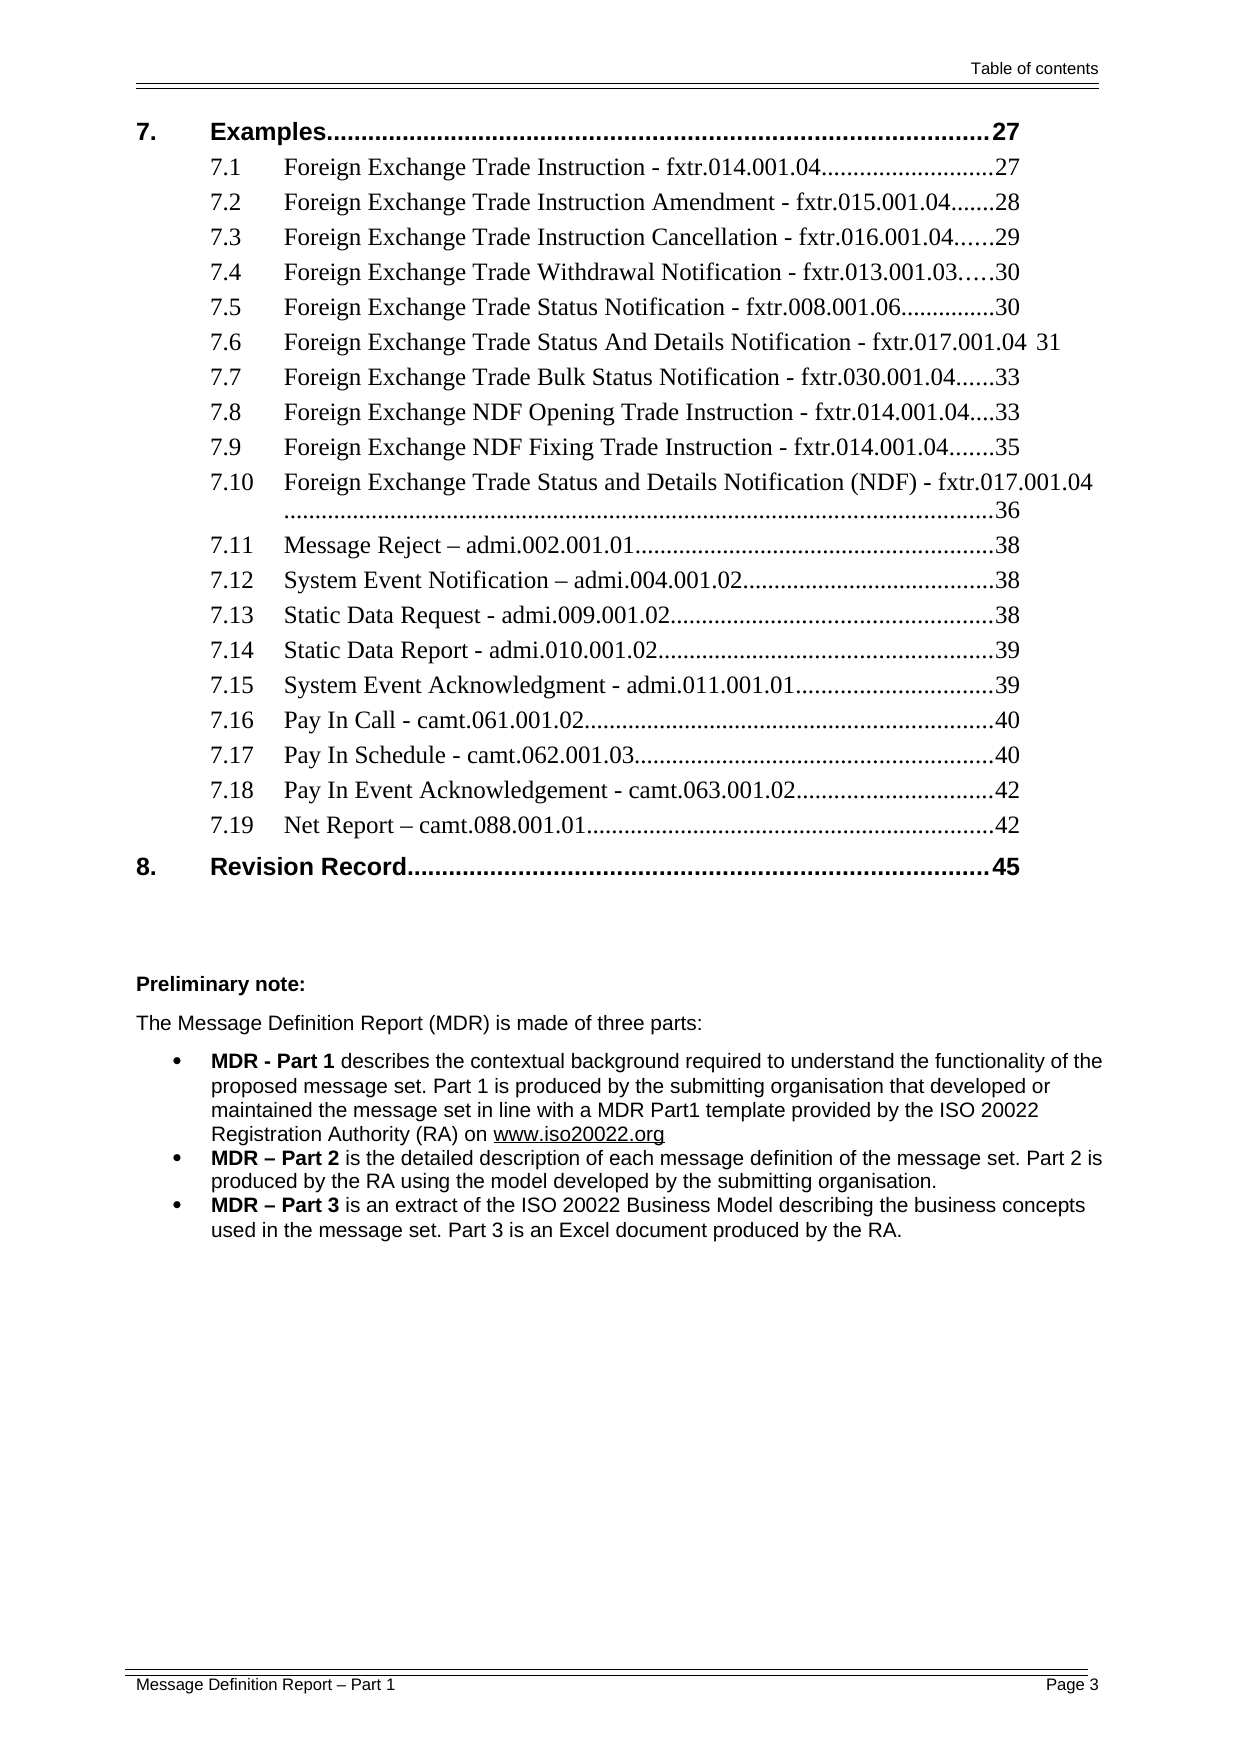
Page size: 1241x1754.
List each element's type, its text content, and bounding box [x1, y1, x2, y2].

text 7.7 Foreign Exchange Trade Bulk Status Notification - fxtr.030.001.04 33 [210, 362, 1104, 391]
text 7.16 Pay In Call - camt.061.001.02 40 [210, 706, 1104, 734]
text 7.2 Foreign Exchange Trade Instruction Amendment - fxtr.015.001.04 28 [210, 187, 1104, 216]
text Preliminary note: [136, 972, 1104, 996]
text 7.14 Static Data Report - admi.010.001.02 39 [210, 636, 1104, 664]
text 7.18 Pay In Event Acknowledgement - camt.063.001.02 42 [210, 776, 1104, 804]
text 7.19 Net Report – camt.088.001.01 42 [210, 811, 1104, 839]
text 8. Revision Record 45 [136, 852, 1104, 881]
text 7.11 Message Reject – admi.002.001.01 38 [210, 531, 1104, 559]
text 7.9 Foreign Exchange NDF Fixing Trade Instruction - fxtr.014.001.04 35 [210, 432, 1104, 461]
text 7.5 Foreign Exchange Trade Status Notification - fxtr.008.001.06 30 [210, 292, 1104, 321]
text 7.15 System Event Acknowledgment - admi.011.001.01 39 [210, 671, 1104, 699]
text 7.10 Foreign Exchange Trade Status and Details Notification (NDF) - fxtr.017.001.04 36 [210, 467, 1104, 524]
text 7.3 Foreign Exchange Trade Instruction Cancellation - fxtr.016.001.04 29 [210, 222, 1104, 251]
text 7.8 Foreign Exchange NDF Opening Trade Instruction - fxtr.014.001.04 33 [210, 397, 1104, 426]
list MDR – Part 2 is the detailed description of each message definition of the message set. Part 2 is produced by the RA using the model developed by the submitting organisation. [173, 1145, 1104, 1193]
text 7.1 Foreign Exchange Trade Instruction - fxtr.014.001.04 27 [210, 152, 1104, 181]
text The Message Definition Report (MDR) is made of three parts: [136, 1011, 1104, 1035]
list MDR - Part 1 describes the contextual background required to understand the functionality of the proposed message set. Part 1 is produced by the submitting organisation that developed or maintained the message set in line with a MDR Part1 template provided by the ISO 20022 Registration Authority (RA) on www.iso20022.org [173, 1049, 1104, 1145]
text 7. Examples 27 [136, 117, 1104, 146]
text 7.4 Foreign Exchange Trade Withdrawal Notification - fxtr.013.001.03 30 [210, 257, 1104, 286]
text 7.6 Foreign Exchange Trade Status And Details Notification - fxtr.017.001.04 31 [210, 327, 1104, 356]
text 7.17 Pay In Schedule - camt.062.001.03 40 [210, 741, 1104, 769]
text 7.12 System Event Notification – admi.004.001.02 38 [210, 566, 1104, 594]
list MDR – Part 3 is an extract of the ISO 20022 Business Model describing the business concepts used in the message set. Part 3 is an Excel document produced by the RA. [173, 1193, 1104, 1241]
text 7.13 Static Data Request - admi.009.001.02 38 [210, 601, 1104, 629]
